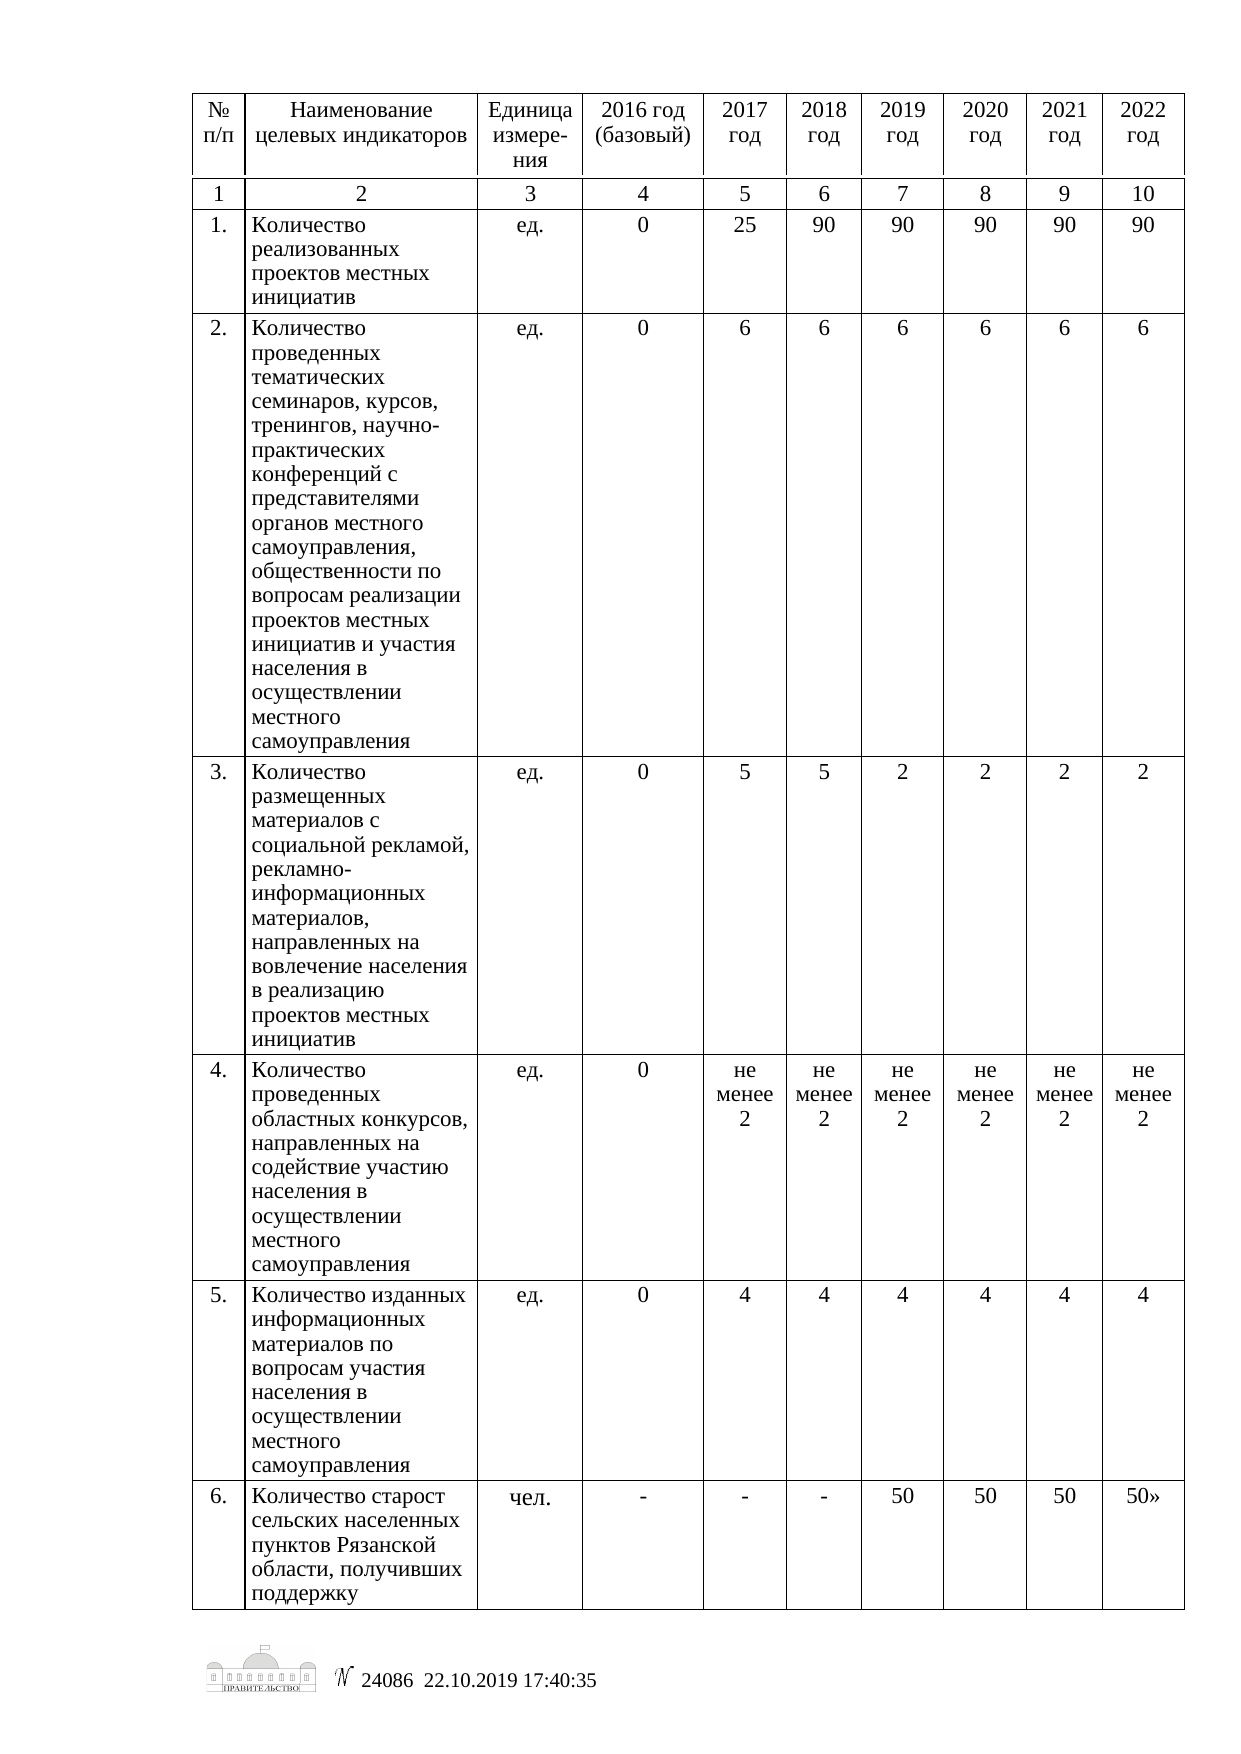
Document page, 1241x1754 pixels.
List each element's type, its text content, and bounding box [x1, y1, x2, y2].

table_cell 4 [862, 1281, 943, 1480]
table_cell 2 [1027, 757, 1102, 1054]
table_header 8 [944, 179, 1026, 209]
table_cell 4 [1027, 1281, 1102, 1480]
table_cell 90 [787, 210, 861, 313]
table_cell Количество размещенных материалов с социальной рекламой, рекламно-информационных материалов, направленных на вовлечение населения в реализацию проектов местных инициатив [246, 757, 477, 1054]
table_cell 0 [583, 210, 703, 313]
table_cell 6 [862, 314, 943, 756]
table_cell 50 [944, 1481, 1026, 1608]
table_cell 5 [704, 757, 786, 1054]
table_cell 6 [704, 314, 786, 756]
table_cell ед. [478, 314, 582, 756]
table_header 2018 год [787, 94, 861, 175]
table_header 2019 год [862, 94, 943, 175]
picture [206, 1645, 316, 1692]
table_header 2017 год [704, 94, 786, 175]
table_cell 6 [944, 314, 1026, 756]
table_cell 25 [704, 210, 786, 313]
table_header № п/п [193, 94, 244, 175]
table_cell Количество реализованных проектов местных инициатив [246, 210, 477, 313]
table_cell 0 [583, 757, 703, 1054]
table_cell 4 [704, 1281, 786, 1480]
table_header 7 [862, 179, 943, 209]
table_header 2022 год [1103, 94, 1184, 175]
table_cell - [704, 1481, 786, 1608]
table_cell не менее 2 [944, 1055, 1026, 1279]
table_cell 6 [787, 314, 861, 756]
table_cell 2 [862, 757, 943, 1054]
table_header 1 [193, 179, 244, 209]
table_cell ед. [478, 210, 582, 313]
table_cell 6. [193, 1481, 244, 1608]
table_cell 90 [944, 210, 1026, 313]
table_cell 3. [193, 757, 244, 1054]
table_cell не менее 2 [704, 1055, 786, 1279]
table_cell Количество изданных информационных материалов по вопросам участия населения в осуществлении местного самоуправления [246, 1281, 477, 1480]
table_cell 50 [1027, 1481, 1102, 1608]
table_cell 4. [193, 1055, 244, 1279]
table_cell 50 [862, 1481, 943, 1608]
table_cell 0 [583, 1055, 703, 1279]
table_cell 4 [787, 1281, 861, 1480]
table_header Наименование целевых индикаторов [246, 94, 477, 175]
table_header 2021 год [1027, 94, 1102, 175]
table_cell не менее 2 [1027, 1055, 1102, 1279]
table_cell 2 [1103, 757, 1184, 1054]
table_cell Количество старост сельских населенных пунктов Рязанской области, получивших поддержку [246, 1481, 477, 1608]
table_cell не менее 2 [1103, 1055, 1184, 1279]
table_header 4 [583, 179, 703, 209]
table_cell 0 [583, 1281, 703, 1480]
table_cell не менее 2 [862, 1055, 943, 1279]
table_header 5 [704, 179, 786, 209]
table_cell 2. [193, 314, 244, 756]
table_cell 6 [1103, 314, 1184, 756]
table_cell 0 [583, 314, 703, 756]
table_cell 90 [862, 210, 943, 313]
table_cell ед. [478, 1281, 582, 1480]
table_header Единица измере-ния [478, 94, 582, 175]
table_cell ед. [478, 757, 582, 1054]
table_cell не менее 2 [787, 1055, 861, 1279]
table_cell 1. [193, 210, 244, 313]
table_header 2020 год [944, 94, 1026, 175]
table_cell Количество проведенных тематических семинаров, курсов, тренингов, научно-практических конференций с представителями органов местного самоуправления, общественности по вопросам реализации проектов местных инициатив и участия населения в осуществлении местного самоуправления [246, 314, 477, 756]
table_header 3 [478, 179, 582, 209]
table_cell чел. [478, 1481, 582, 1608]
table_cell 90 [1027, 210, 1102, 313]
table_cell 2 [944, 757, 1026, 1054]
table_header 9 [1027, 179, 1102, 209]
table_header 2 [246, 179, 477, 209]
table_cell ед. [478, 1055, 582, 1279]
table_cell Количество проведенных областных конкурсов, направленных на содействие участию населения в осуществлении местного самоуправления [246, 1055, 477, 1279]
table_header 6 [787, 179, 861, 209]
picture [330, 1663, 358, 1688]
table_cell - [787, 1481, 861, 1608]
table_cell - [583, 1481, 703, 1608]
table_cell 5 [787, 757, 861, 1054]
table_cell 4 [1103, 1281, 1184, 1480]
table_cell 90 [1103, 210, 1184, 313]
table_header 10 [1103, 179, 1184, 209]
table_header 2016 год (базовый) [583, 94, 703, 175]
table_cell 5. [193, 1281, 244, 1480]
table_cell 4 [944, 1281, 1026, 1480]
table_cell 50» [1103, 1481, 1184, 1608]
table_cell 6 [1027, 314, 1102, 756]
